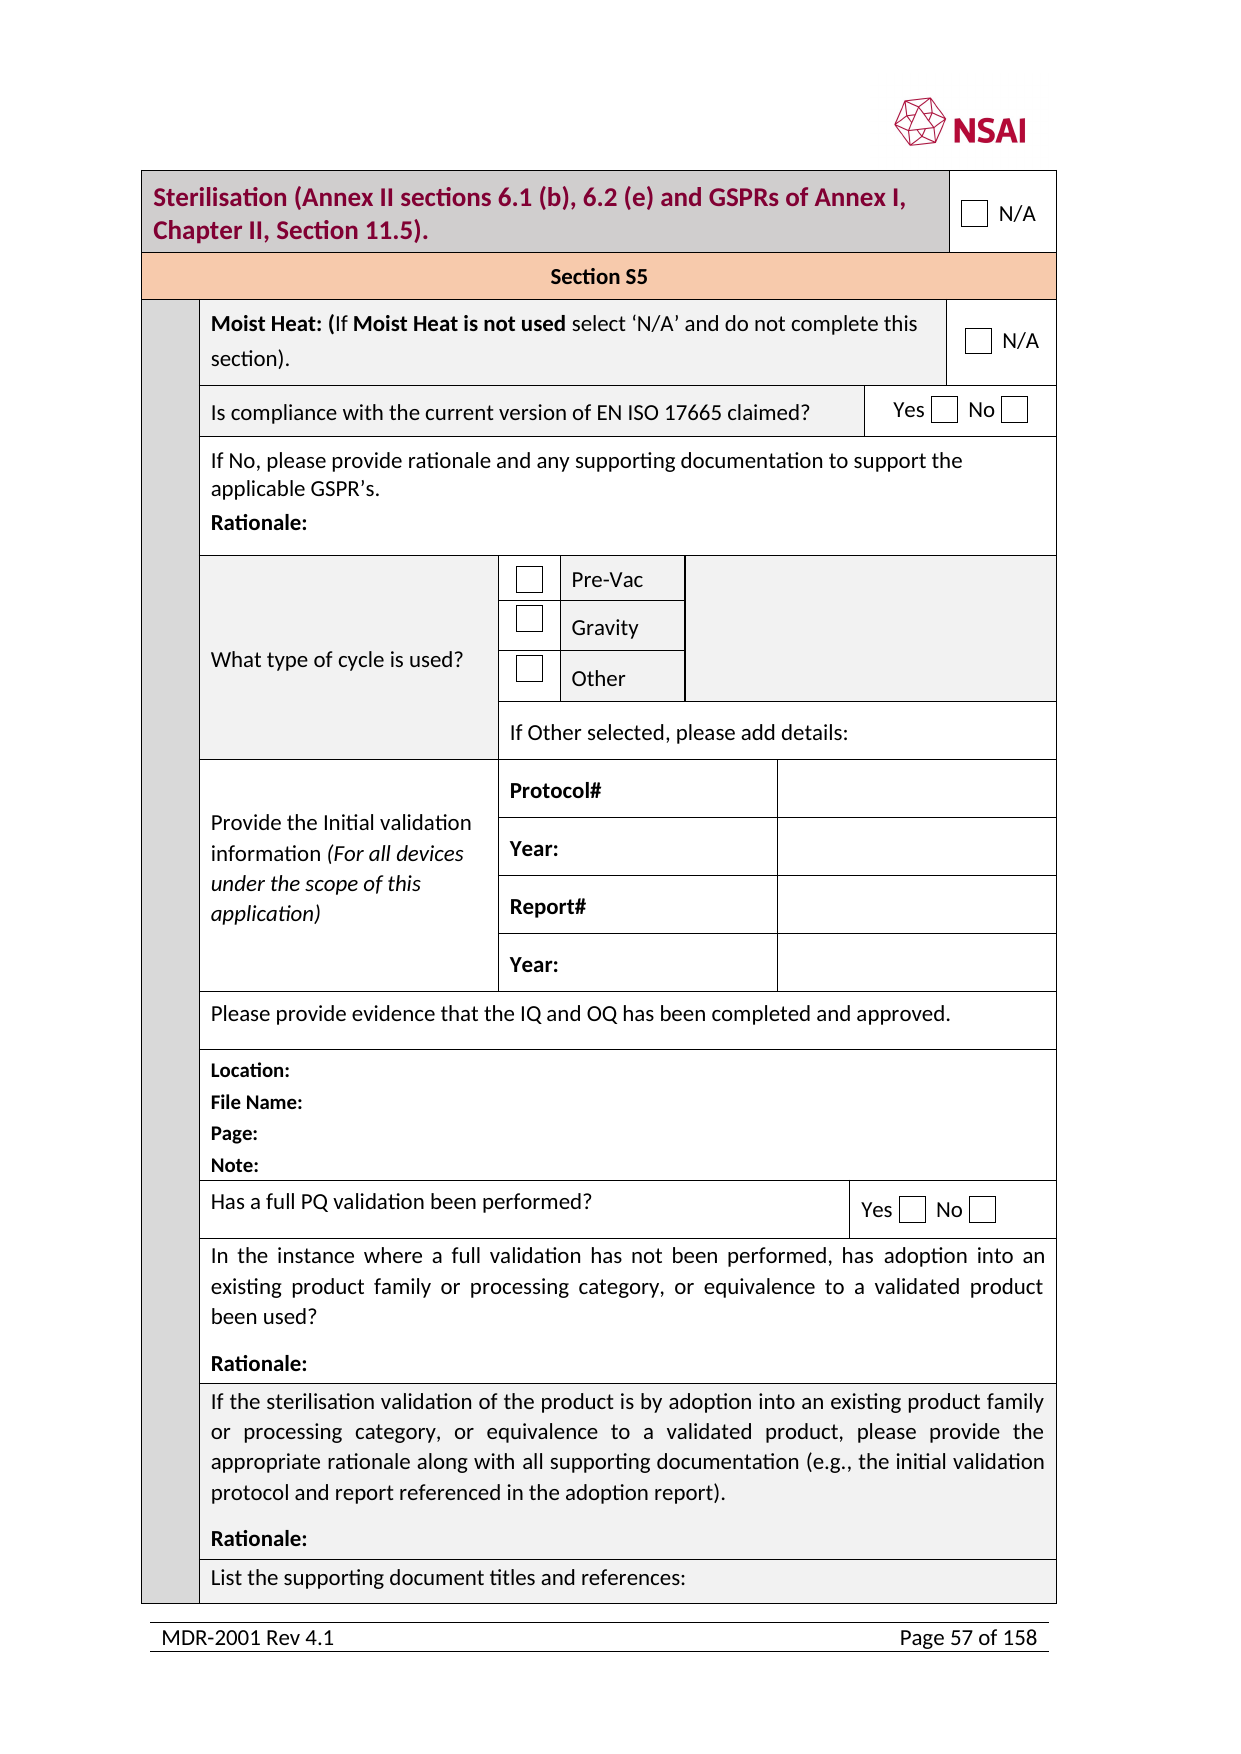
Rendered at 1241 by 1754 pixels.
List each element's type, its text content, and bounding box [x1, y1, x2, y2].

table_cell Other [561, 651, 684, 701]
table_cell Report# [499, 876, 777, 933]
table_cell If No, please provide rationale and any supporting documentation to support the applicable GSPR’s. Rationale: [200, 437, 1056, 555]
table_cell [142, 300, 199, 1603]
picture [870, 73, 1049, 170]
table_cell [778, 760, 1056, 817]
table_cell [499, 601, 560, 650]
table_cell Pre-Vac [561, 556, 684, 600]
table_cell Protocol# [499, 760, 777, 817]
table_cell Year: [499, 934, 777, 991]
table_cell If Other selected, please add details: [499, 702, 1056, 759]
table_cell Is compliance with the current version of EN ISO 17665 claimed? [200, 386, 864, 436]
table_cell Gravity [561, 601, 684, 650]
table_cell Location: File Name: Page: Note: [200, 1050, 1056, 1179]
table_cell What type of cycle is used? [200, 556, 498, 759]
table_cell Section S5 [142, 253, 1056, 299]
table_cell Yes No [850, 1181, 1056, 1238]
table_cell Moist Heat: (If Moist Heat is not used select ‘N/A’ and do not complete this section). [200, 300, 946, 385]
table_cell Provide the Initial validation information (For all devices under the scope of this application) [200, 760, 498, 991]
table_cell [499, 556, 560, 600]
table_header N/A [950, 171, 1056, 252]
table_cell Year: [499, 818, 777, 875]
table_cell [778, 818, 1056, 875]
table_cell In the instance where a full validation has not been performed, has adoption into an existing product family or processing category, or equivalence to a validated product been used? Rationale: [200, 1239, 1056, 1383]
table_cell [778, 876, 1056, 933]
table_cell List the supporting document titles and references: [200, 1560, 1056, 1603]
table_cell Please provide evidence that the IQ and OQ has been completed and approved. [200, 992, 1056, 1049]
table_cell If the sterilisation validation of the product is by adoption into an existing product family or processing category, or equivalence to a validated product, please provide the appropriate rationale along with all supporting documentation (e.g., the initial validation protocol and report referenced in the adoption report). Rationale: [200, 1384, 1056, 1559]
table_cell [499, 651, 560, 701]
table_cell Yes No [865, 386, 1056, 436]
table_cell Has a full PQ validation been performed? [200, 1181, 849, 1238]
table_cell [686, 556, 1056, 701]
table_cell [778, 934, 1056, 991]
table_cell N/A [947, 300, 1056, 385]
table_header Sterilisation (Annex II sections 6.1 (b), 6.2 (e) and GSPRs of Annex I, Chapter II, Section 11.5). [142, 171, 949, 252]
